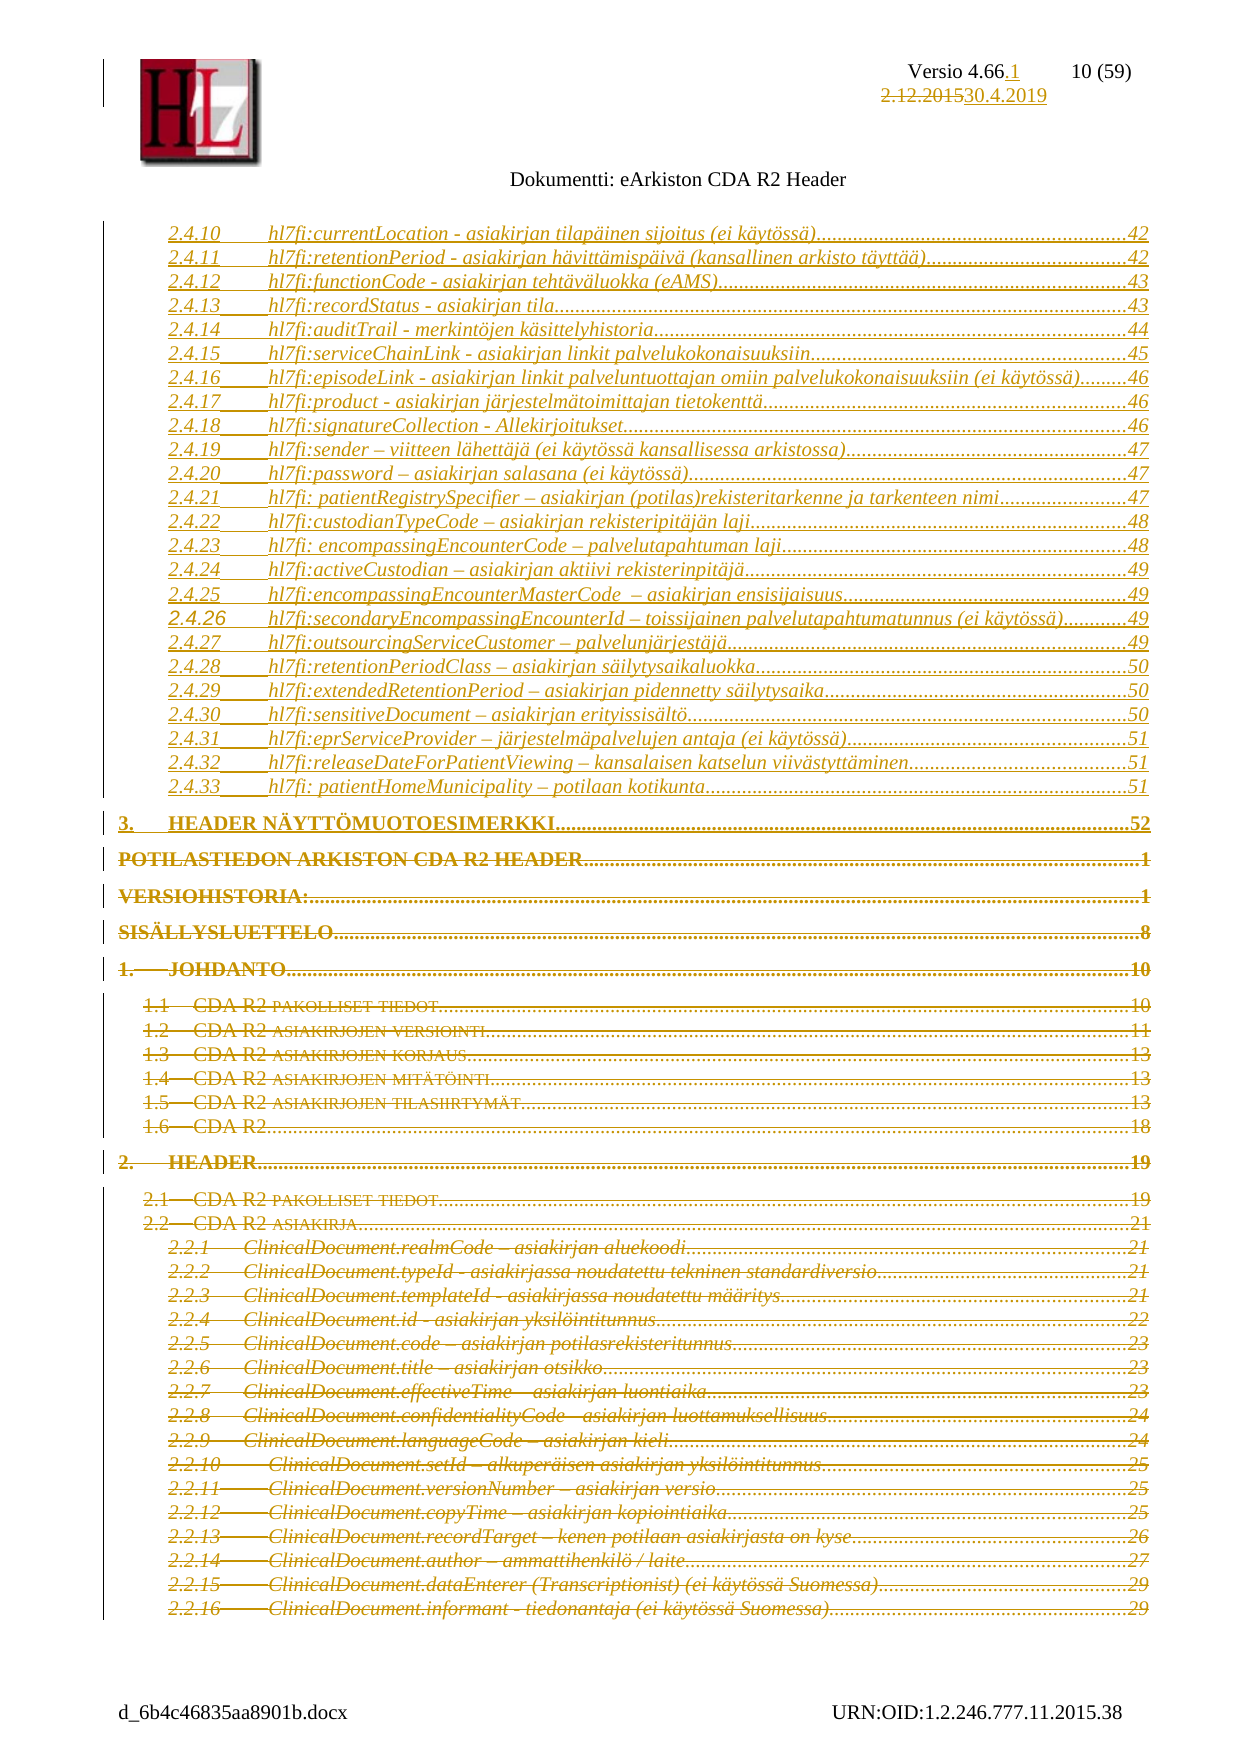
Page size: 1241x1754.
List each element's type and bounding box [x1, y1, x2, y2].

picture [140, 59, 263, 167]
